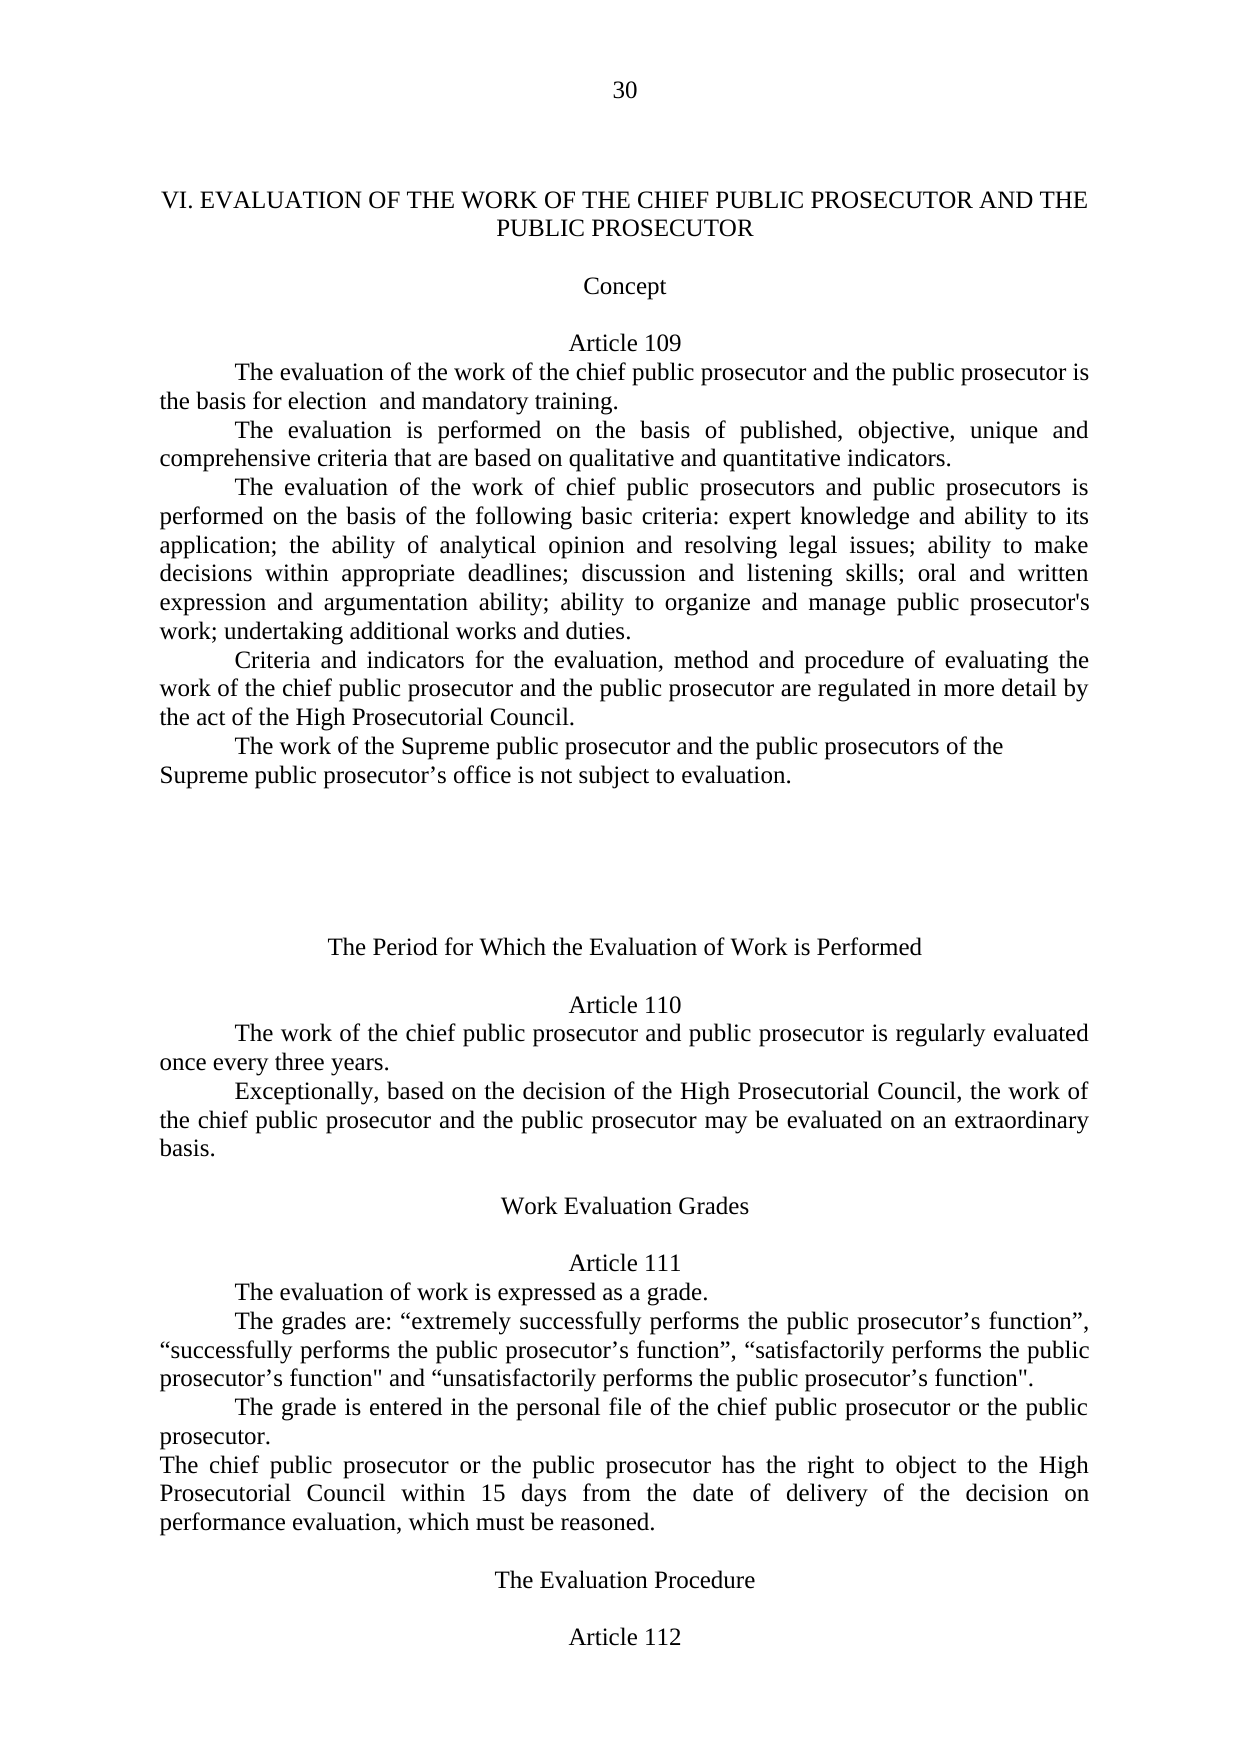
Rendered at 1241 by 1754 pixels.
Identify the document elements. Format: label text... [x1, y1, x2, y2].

text Article 109 [159, 328, 1090, 357]
text Article 110 [159, 990, 1090, 1018]
text Concept [159, 271, 1090, 300]
text The grade is entered in the personal file of the chief public prosecutor or the public prosecutor. [159, 1392, 1090, 1450]
text The work of the Supreme public prosecutor and the public prosecutors of the Supreme public prosecutor’s office is not subject to evaluation. [159, 731, 1090, 788]
text The evaluation of the work of chief public prosecutors and public prosecutors is performed on the basis of the following basic criteria: expert knowledge and ability to its application; the ability of analytical opinion and resolving legal issues; ability to make decisions within appropriate deadlines; discussion and listening skills; oral and written expression and argumentation ability; ability to organize and manage public prosecutor's work; undertaking additional works and duties. [159, 472, 1090, 645]
text The grades are: “extremely successfully performs the public prosecutor’s function”, “successfully performs the public prosecutor’s function”, “satisfactorily performs the public prosecutor’s function" and “unsatisfactorily performs the public prosecutor’s function". [159, 1306, 1090, 1392]
text The work of the chief public prosecutor and public prosecutor is regularly evaluated once every three years. [159, 1018, 1090, 1076]
text The evaluation of work is expressed as a grade. [159, 1277, 1090, 1306]
text Article 112 [159, 1622, 1090, 1651]
text Criteria and indicators for the evaluation, method and procedure of evaluating the work of the chief public prosecutor and the public prosecutor are regulated in more detail by the act of the High Prosecutorial Council. [159, 645, 1090, 731]
text Article 111 [159, 1248, 1090, 1277]
text Exceptionally, based on the decision of the High Prosecutorial Council, the work of the chief public prosecutor and the public prosecutor may be evaluated on an extraordinary basis. [159, 1076, 1090, 1162]
text The chief public prosecutor or the public prosecutor has the right to object to the High Prosecutorial Council within 15 days from the date of delivery of the decision on performance evaluation, which must be reasoned. [159, 1450, 1090, 1536]
text The Period for Which the Evaluation of Work is Performed [159, 932, 1090, 961]
text VI. EVALUATION OF THE WORK OF THE CHIEF PUBLIC PROSECUTOR AND THE PUBLIC PROSECUTOR [159, 185, 1090, 242]
text The evaluation of the work of the chief public prosecutor and the public prosecutor is the basis for election and mandatory training. [159, 357, 1090, 415]
text The Evaluation Procedure [159, 1565, 1090, 1593]
text Work Evaluation Grades [159, 1191, 1090, 1220]
text The evaluation is performed on the basis of published, objective, unique and comprehensive criteria that are based on qualitative and quantitative indicators. [159, 415, 1090, 472]
